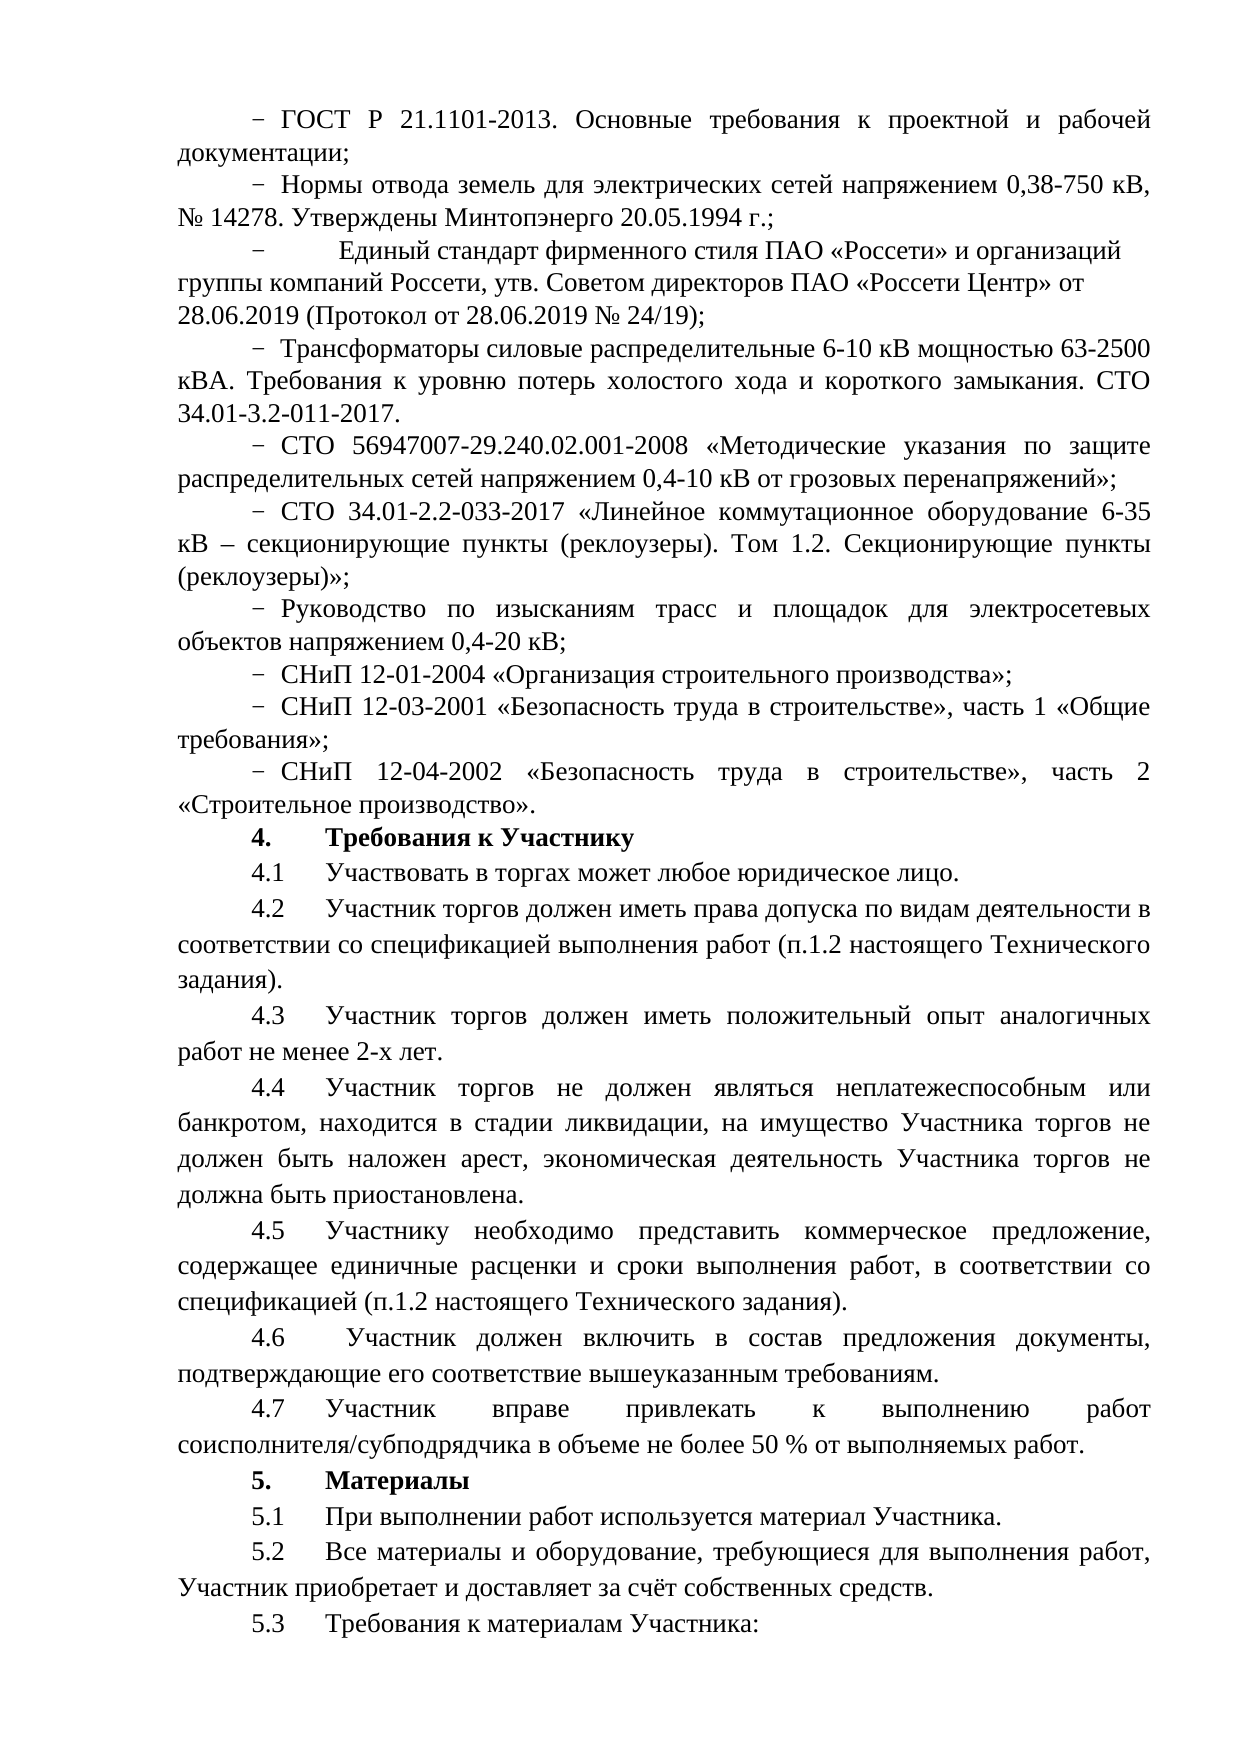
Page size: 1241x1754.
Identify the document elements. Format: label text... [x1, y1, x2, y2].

list Руководство по изысканиям трасс и площадок для электросетевых объектов напряжением 0,4-20 кВ; [177, 592, 1152, 656]
list СТО 56947007-29.240.02.001-2008 «Методические указания по защите распределительных сетей напряжением 0,4-10 кВ от грозовых перенапряжений»; [177, 429, 1152, 493]
list СНиП 12-01-2004 «Организация строительного производства»; [177, 658, 1152, 689]
text Участник должен включить в состав предложения документы, подтверждающие его соответствие вышеуказанным требованиям. [177, 1321, 1152, 1388]
text Участнику необходимо представить коммерческое предложение, содержащее единичные расценки и сроки выполнения работ, в соответствии со спецификацией (п.1.2 настоящего Технического задания). [177, 1214, 1152, 1316]
list СТО 34.01-2.2-033-2017 «Линейное коммутационное оборудование 6-35 кВ – секционирующие пункты (реклоузеры). Том 1.2. Секционирующие пункты (реклоузеры)»; [177, 495, 1152, 591]
text При выполнении работ используется материал Участника. [177, 1499, 1152, 1531]
text Участник торгов не должен являться неплатежеспособным или банкротом, находится в стадии ликвидации, на имущество Участника торгов не должен быть наложен арест, экономическая деятельность Участника торгов не должна быть приостановлена. [177, 1071, 1152, 1209]
list Единый стандарт фирменного стиля ПАО «Россети» и организаций группы компаний Россети, утв. Советом директоров ПАО «Россети Центр» от 28.06.2019 (Протокол от 28.06.2019 № 24/19); [177, 234, 1152, 330]
text Участник вправе привлекать к выполнению работ соисполнителя/субподрядчика в объеме не более 50 % от выполняемых работ. [177, 1392, 1152, 1459]
text Участник торгов должен иметь положительный опыт аналогичных работ не менее 2-х лет. [177, 999, 1152, 1066]
text Участник торгов должен иметь права допуска по видам деятельности в соответствии со спецификацией выполнения работ (п.1.2 настоящего Технического задания). [177, 892, 1152, 995]
list Материалы [177, 1464, 1152, 1495]
list Требования к материалам Участника: [177, 1607, 1152, 1638]
list Нормы отвода земель для электрических сетей напряжением 0,38-750 кВ, № 14278. Утверждены Минтопэнерго 20.05.1994 г.; [177, 169, 1152, 232]
list ГОСТ Р 21.1101-2013. Основные требования к проектной и рабочей документации; [177, 103, 1152, 167]
text Все материалы и оборудование, требующиеся для выполнения работ, Участник приобретает и доставляет за счёт собственных средств. [177, 1535, 1152, 1602]
list СНиП 12-04-2002 «Безопасность труда в строительстве», часть 2 «Строительное производство». [177, 756, 1152, 819]
text Участвовать в торгах может любое юридическое лицо. [177, 856, 1152, 888]
list Требования к Участнику [177, 821, 1152, 852]
list СНиП 12-03-2001 «Безопасность труда в строительстве», часть 1 «Общие требования»; [177, 690, 1152, 754]
list Трансформаторы силовые распределительные 6-10 кВ мощностью 63-2500 кВА. Требования к уровню потерь холостого хода и короткого замыкания. СТО 34.01-3.2-011-2017. [177, 332, 1152, 428]
